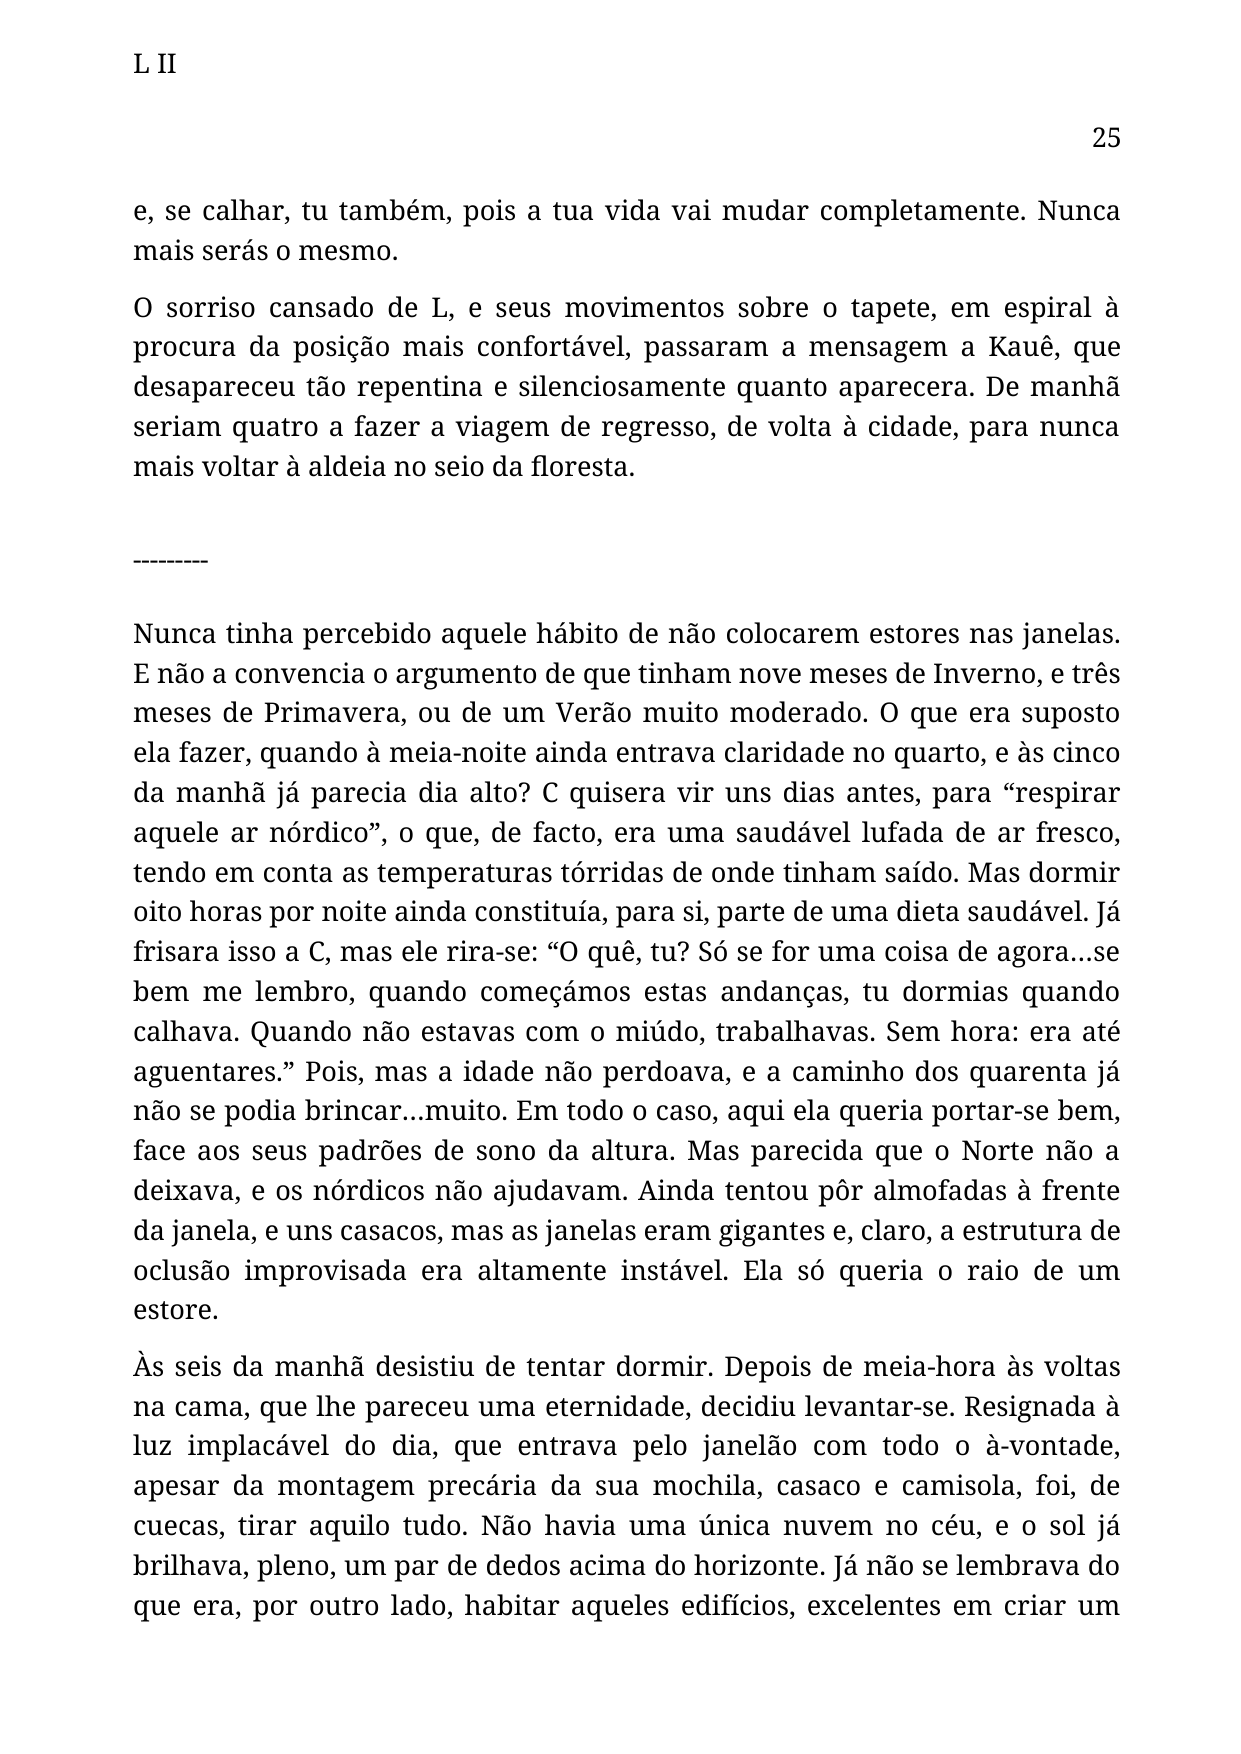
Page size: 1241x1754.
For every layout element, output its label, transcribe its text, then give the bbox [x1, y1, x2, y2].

text --------- [133, 541, 1122, 577]
text Nunca tinha percebido aquele hábito de não colocarem estores nas janelas. E não a convencia o argumento de que tinham nove meses de Inverno, e três meses de Primavera, ou de um Verão muito moderado. O que era suposto ela fazer, quando à meia-noite ainda entrava claridade no quarto, e às cinco da manhã já parecia dia alto? C quisera vir uns dias antes, para “respirar aquele ar nórdico”, o que, de facto, era uma saudável lufada de ar fresco, tendo em conta as temperaturas tórridas de onde tinham saído. Mas dormir oito horas por noite ainda constituía, para si, parte de uma dieta saudável. Já frisara isso a C, mas ele rira-se: “O quê, tu? Só se for uma coisa de agora…se bem me lembro, quando começámos estas andanças, tu dormias quando calhava. Quando não estavas com o miúdo, trabalhavas. Sem hora: era até aguentares.” Pois, mas a idade não perdoava, e a caminho dos quarenta já não se podia brincar…muito. Em todo o caso, aqui ela queria portar-se bem, face aos seus padrões de sono da altura. Mas parecida que o Norte não a deixava, e os nórdicos não ajudavam. Ainda tentou pôr almofadas à frente da janela, e uns casacos, mas as janelas eram gigantes e, claro, a estrutura de oclusão improvisada era altamente instável. Ela só queria o raio de um estore. [133, 614, 1122, 1328]
text O sorriso cansado de L, e seus movimentos sobre o tapete, em espiral à procura da posição mais confortável, passaram a mensagem a Kauê, que desapareceu tão repentina e silenciosamente quanto aparecera. De manhã seriam quatro a fazer a viagem de regresso, de volta à cidade, para nunca mais voltar à aldeia no seio da floresta. [133, 288, 1122, 484]
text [133, 192, 1122, 268]
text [133, 1347, 1122, 1623]
